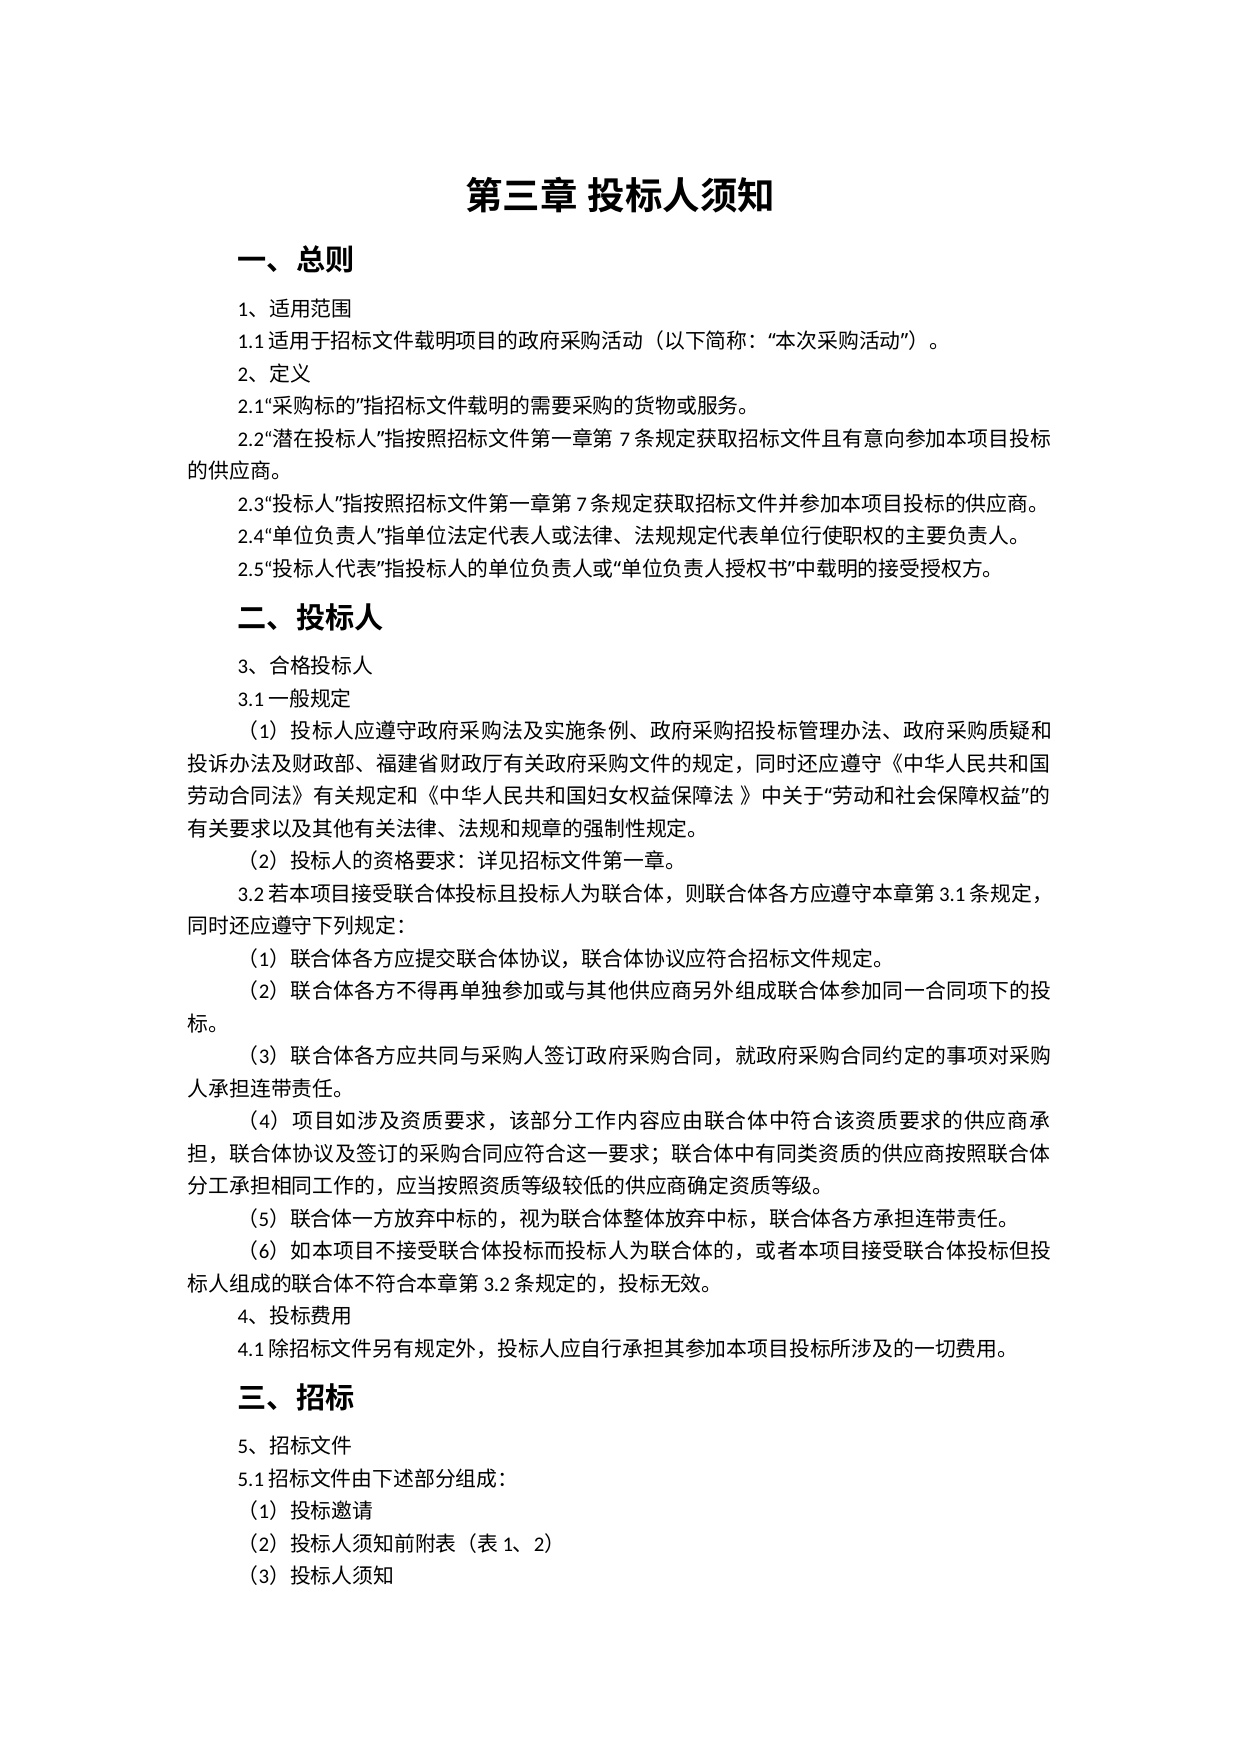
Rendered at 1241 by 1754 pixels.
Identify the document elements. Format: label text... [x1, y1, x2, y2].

text 1、适用范围 [187, 292, 1053, 324]
text （1）投标人应遵守政府采购法及实施条例、政府采购招投标管理办法、政府采购质疑和投诉办法及财政部、福建省财政厅有关政府采购文件的规定，同时还应遵守《中华人民共和国劳动合同法》有关规定和《中华人民共和国妇女权益保障法 》中关于“劳动和社会保障权益”的有关要求以及其他有关法律、法规和规章的强制性规定。 [187, 714, 1053, 844]
text （4）项目如涉及资质要求，该部分工作内容应由联合体中符合该资质要求的供应商承担，联合体协议及签订的采购合同应符合这一要求；联合体中有同类资质的供应商按照联合体分工承担相同工作的，应当按照资质等级较低的供应商确定资质等级。 [187, 1104, 1053, 1202]
text 5、招标文件 [187, 1429, 1053, 1462]
text 2.4“单位负责人”指单位法定代表人或法律、法规规定代表单位行使职权的主要负责人。 [187, 519, 1053, 552]
text 2.3“投标人”指按照招标文件第一章第7条规定获取招标文件并参加本项目投标的供应商。 [187, 487, 1053, 519]
text 一、总则 [187, 227, 1053, 292]
text 3.1一般规定 [187, 682, 1053, 714]
text （2）投标人须知前附表（表1、2） [187, 1527, 1053, 1559]
text 2.2“潜在投标人”指按照招标文件第一章第7条规定获取招标文件且有意向参加本项目投标的供应商。 [187, 422, 1053, 487]
text （5）联合体一方放弃中标的，视为联合体整体放弃中标，联合体各方承担连带责任。 [187, 1202, 1053, 1234]
text 2.5“投标人代表”指投标人的单位负责人或“单位负责人授权书”中载明的接受授权方。 [187, 552, 1053, 584]
text 3.2若本项目接受联合体投标且投标人为联合体，则联合体各方应遵守本章第3.1条规定，同时还应遵守下列规定： [187, 877, 1053, 942]
text 2、定义 [187, 357, 1053, 389]
text 第三章 投标人须知 [187, 162, 1053, 227]
text 5.1招标文件由下述部分组成： [187, 1462, 1053, 1494]
text 2.1“采购标的”指招标文件载明的需要采购的货物或服务。 [187, 389, 1053, 422]
text （6）如本项目不接受联合体投标而投标人为联合体的，或者本项目接受联合体投标但投标人组成的联合体不符合本章第3.2条规定的，投标无效。 [187, 1234, 1053, 1299]
text （3）联合体各方应共同与采购人签订政府采购合同，就政府采购合同约定的事项对采购人承担连带责任。 [187, 1039, 1053, 1104]
text （2）投标人的资格要求：详见招标文件第一章。 [187, 844, 1053, 877]
text 三、招标 [187, 1364, 1053, 1429]
text （2）联合体各方不得再单独参加或与其他供应商另外组成联合体参加同一合同项下的投标。 [187, 974, 1053, 1039]
text 4.1除招标文件另有规定外，投标人应自行承担其参加本项目投标所涉及的一切费用。 [187, 1332, 1053, 1364]
text 1.1适用于招标文件载明项目的政府采购活动（以下简称：“本次采购活动”）。 [187, 324, 1053, 357]
text （1）联合体各方应提交联合体协议，联合体协议应符合招标文件规定。 [187, 942, 1053, 974]
text 3、合格投标人 [187, 649, 1053, 682]
text （3）投标人须知 [187, 1559, 1053, 1592]
text （1）投标邀请 [187, 1494, 1053, 1527]
text 二、投标人 [187, 584, 1053, 649]
text 4、投标费用 [187, 1299, 1053, 1332]
